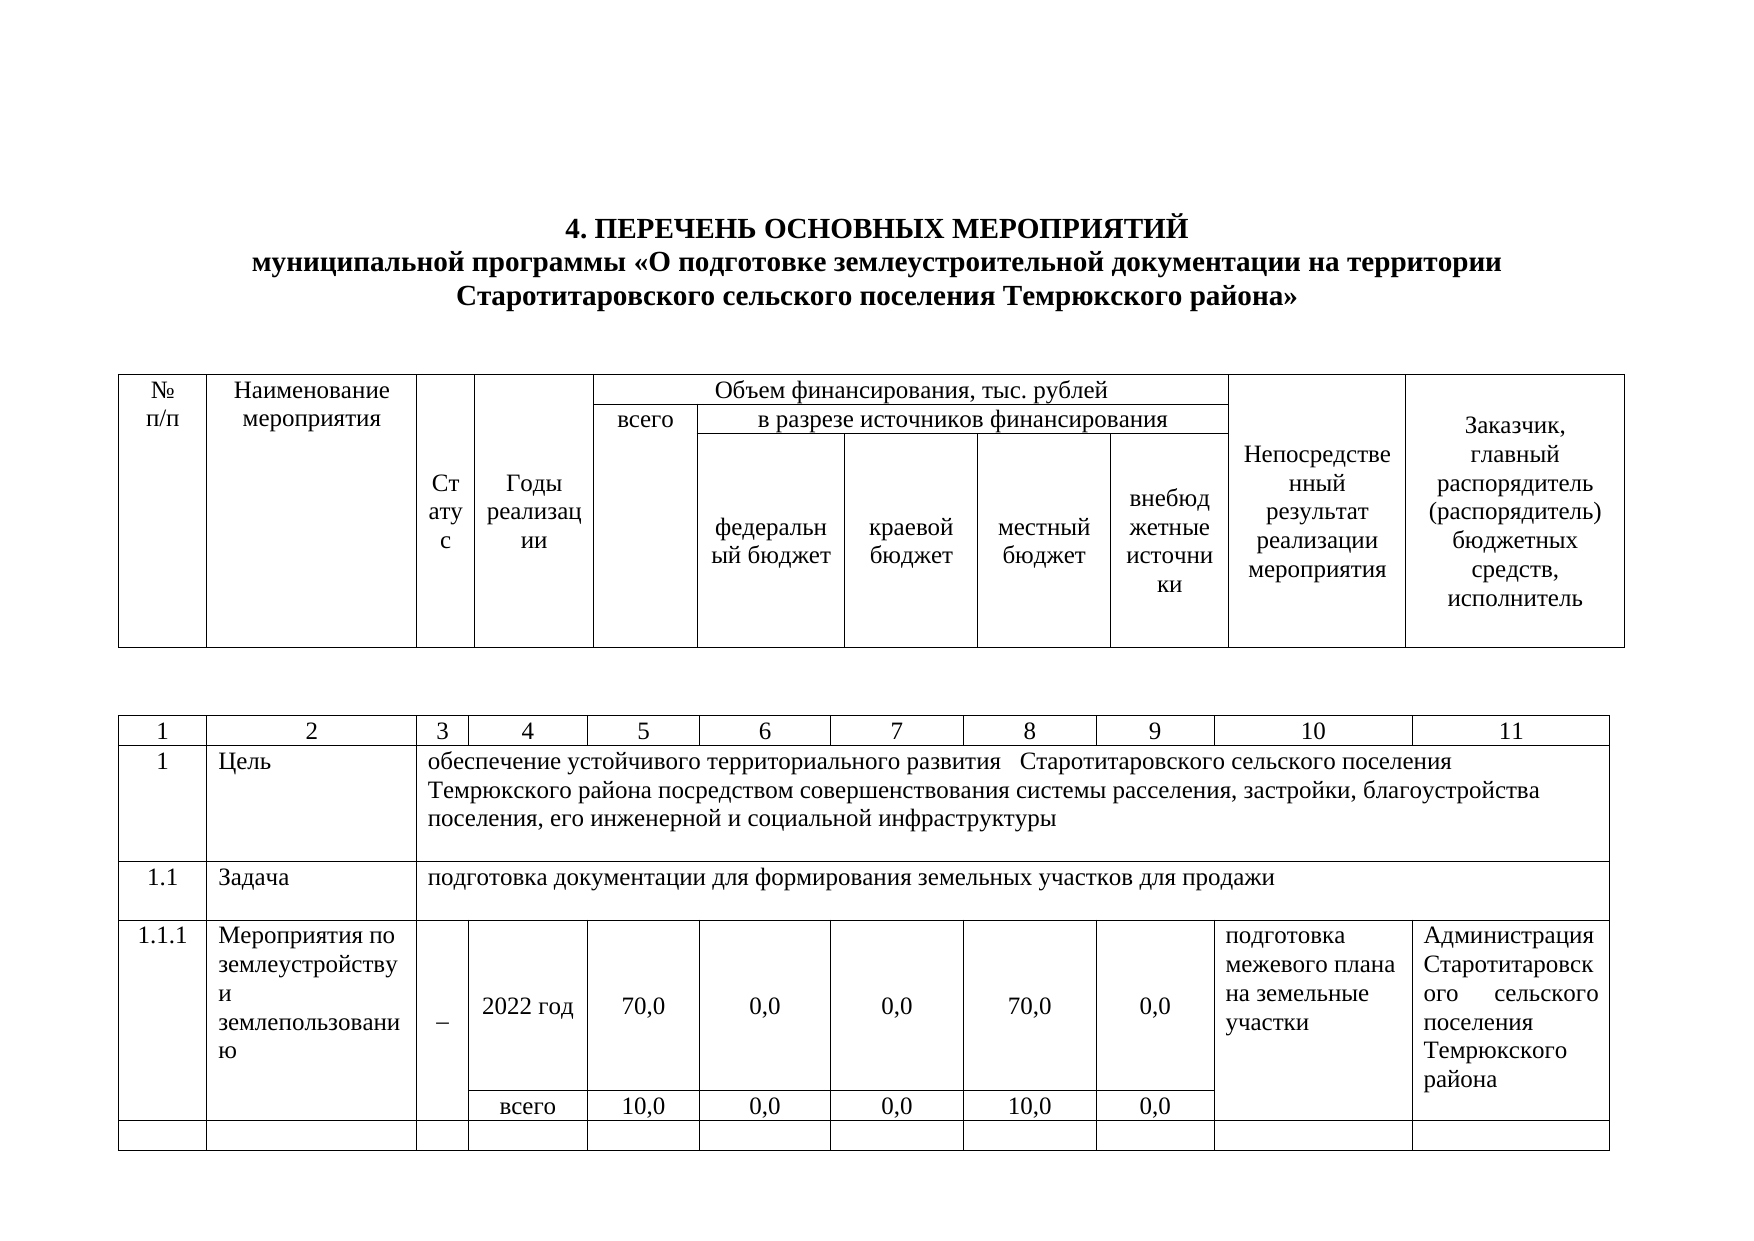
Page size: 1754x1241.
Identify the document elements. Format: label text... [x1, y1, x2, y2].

table_cell [207, 1121, 416, 1150]
table_header 5 [588, 716, 699, 745]
table_cell краевой бюджет [845, 434, 977, 647]
table_cell Цель [207, 746, 416, 861]
table_cell 0,0 [1097, 1091, 1214, 1120]
table_cell федеральный бюджет [698, 434, 844, 647]
text муниципальной программы «О подготовке землеустроительной документации на территории Старотитаровского сельского поселения Темрюкского района» [118, 244, 1636, 311]
table_cell [1215, 1121, 1412, 1150]
table_cell [469, 1121, 587, 1150]
table_header Годы реализации [475, 375, 593, 647]
table_cell [1413, 1121, 1609, 1150]
table_header Объем финансирования, тыс. рублей [594, 375, 1228, 403]
table_cell подготовка межевого плана на земельные участки [1215, 921, 1412, 1120]
table_cell [588, 1121, 699, 1150]
table_cell [831, 1121, 963, 1150]
table_cell [1097, 1121, 1214, 1150]
table_cell местный бюджет [978, 434, 1110, 647]
table_header 1 [119, 716, 206, 745]
table_header 7 [831, 716, 963, 745]
table_cell подготовка документации для формирования земельных участков для продажи [417, 862, 1609, 919]
table_cell 1.1.1 [119, 921, 206, 1120]
table_cell внебюджетные источники [1111, 434, 1228, 647]
table_cell Мероприятия по землеустройству и землепользованию [207, 921, 416, 1120]
table_header 11 [1413, 716, 1609, 745]
table_header 8 [964, 716, 1096, 745]
table_header 4 [469, 716, 587, 745]
table_header Заказчик, главный распорядитель (распорядитель) бюджетных средств, исполнитель [1406, 375, 1624, 647]
table_cell Задача [207, 862, 416, 919]
table_header Непосредственный результат реализации мероприятия [1229, 375, 1405, 647]
table_cell всего [469, 1091, 587, 1120]
table_cell [119, 1121, 206, 1150]
table_cell [964, 1121, 1096, 1150]
table_cell всего [594, 405, 697, 647]
table_cell 10,0 [588, 1091, 699, 1120]
table_cell 0,0 [700, 1091, 830, 1120]
table_cell 0,0 [831, 921, 963, 1090]
table_header 3 [417, 716, 468, 745]
table_cell 2022 год [469, 921, 587, 1090]
table_cell 0,0 [700, 921, 830, 1090]
table_cell 1 [119, 746, 206, 861]
table_cell [700, 1121, 830, 1150]
table_cell в разрезе источников финансирования [698, 405, 1228, 433]
text 4. ПЕРЕЧЕНЬ ОСНОВНЫХ МЕРОПРИЯТИЙ [118, 211, 1636, 244]
table_cell 0,0 [831, 1091, 963, 1120]
table_header 2 [207, 716, 416, 745]
table_cell – [417, 921, 468, 1120]
table_header Статус [417, 375, 474, 647]
table_cell [417, 1121, 468, 1150]
table_header Наименование мероприятия [207, 375, 416, 647]
table_header 9 [1097, 716, 1214, 745]
table_header № п/п [119, 375, 206, 647]
table_cell 0,0 [1097, 921, 1214, 1090]
table_cell 10,0 [964, 1091, 1096, 1120]
table_cell Администрация Старотитаровского сельского поселения Темрюкского района [1413, 921, 1609, 1120]
table_header 10 [1215, 716, 1412, 745]
table_cell 70,0 [964, 921, 1096, 1090]
table_header 6 [700, 716, 830, 745]
table_cell обеспечение устойчивого территориального развития Старотитаровского сельского поселения Темрюкского района посредством совершенствования системы расселения, застройки, благоустройства поселения, его инженерной и социальной инфраструктуры [417, 746, 1609, 861]
table_cell 70,0 [588, 921, 699, 1090]
table_cell 1.1 [119, 862, 206, 919]
